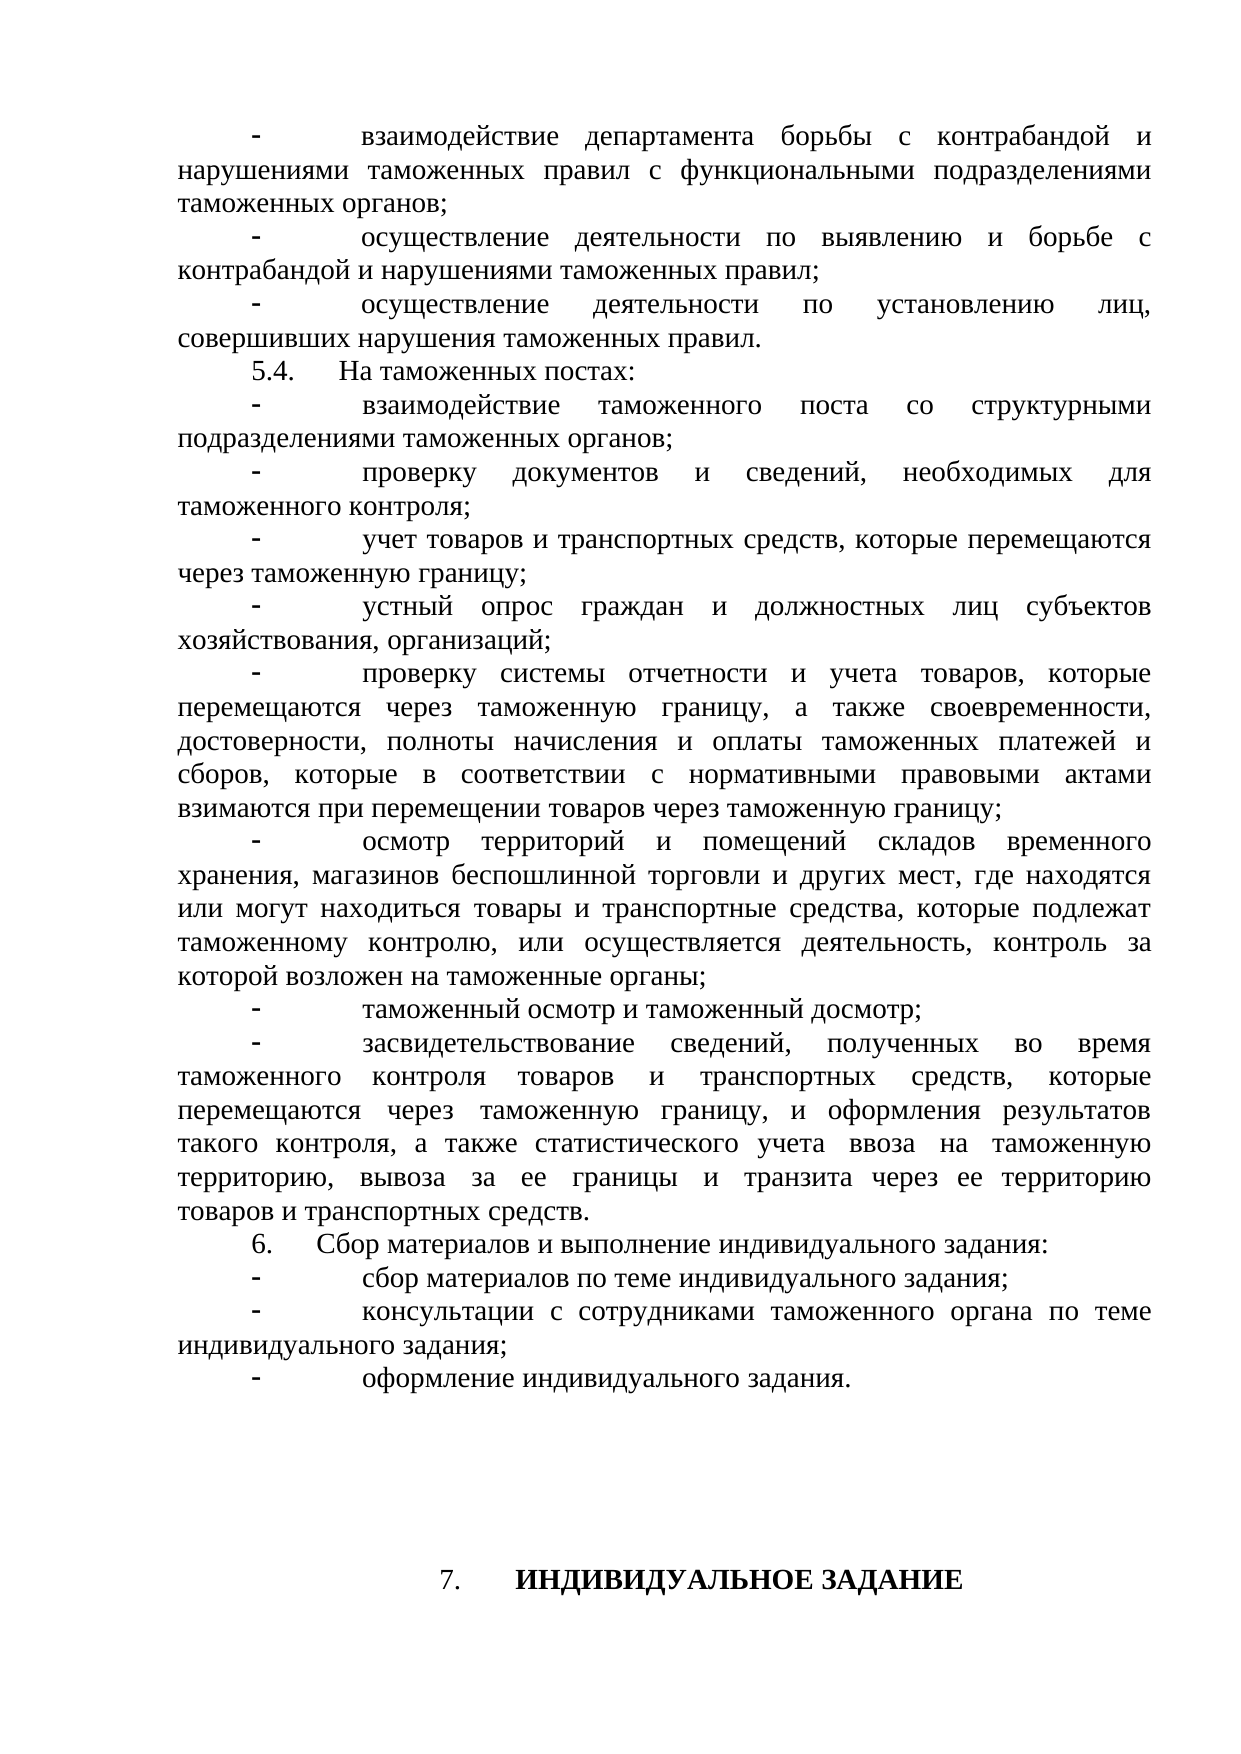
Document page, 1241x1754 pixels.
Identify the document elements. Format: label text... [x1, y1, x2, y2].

list проверку системы отчетности и учета товаров, которые перемещаются через таможенную границу, а также своевременности, достоверности, полноты начисления и оплаты таможенных платежей и сборов, которые в соответствии с нормативными правовыми актами взимаются при перемещении товаров через таможенную границу; [177, 656, 1152, 823]
list осуществление деятельности по установлению лиц, совершивших нарушения таможенных правил. [177, 286, 1152, 353]
list устный опрос граждан и должностных лиц субъектов хозяйствования, организаций; [177, 588, 1152, 656]
list оформление индивидуального задания. [177, 1361, 1152, 1394]
list консультации с сотрудниками таможенного органа по теме индивидуального задания; [177, 1293, 1152, 1361]
list ИНДИВИДУАЛЬНОЕ ЗАДАНИЕ [177, 1562, 1152, 1595]
list засвидетельствование сведений, полученных во время таможенного контроля товаров и транспортных средств, которые перемещаются через таможенную границу, и оформления результатов такого контроля, а также статистического учета ввоза на таможенную территорию, вывоза за ее границы и транзита через ее территорию товаров и транспортных средств. [177, 1025, 1152, 1226]
list учет товаров и транспортных средств, которые перемещаются через таможенную границу; [177, 521, 1152, 588]
list осуществление деятельности по выявлению и борьбе с контрабандой и нарушениями таможенных правил; [177, 219, 1152, 286]
list таможенный осмотр и таможенный досмотр; [177, 991, 1152, 1025]
list На таможенных постах: [177, 353, 1152, 387]
list проверку документов и сведений, необходимых для таможенного контроля; [177, 454, 1152, 521]
list Сбор материалов и выполнение индивидуального задания: [177, 1226, 1152, 1260]
list осмотр территорий и помещений складов временного хранения, магазинов беспошлинной торговли и других мест, где находятся или могут находиться товары и транспортные средства, которые подлежат таможенному контролю, или осуществляется деятельность, контроль за которой возложен на таможенные органы; [177, 823, 1152, 991]
list взаимодействие департамента борьбы с контрабандой и нарушениями таможенных правил с функциональными подразделениями таможенных органов; [177, 118, 1152, 219]
list взаимодействие таможенного поста со структурными подразделениями таможенных органов; [177, 387, 1152, 454]
list сбор материалов по теме индивидуального задания; [177, 1260, 1152, 1293]
